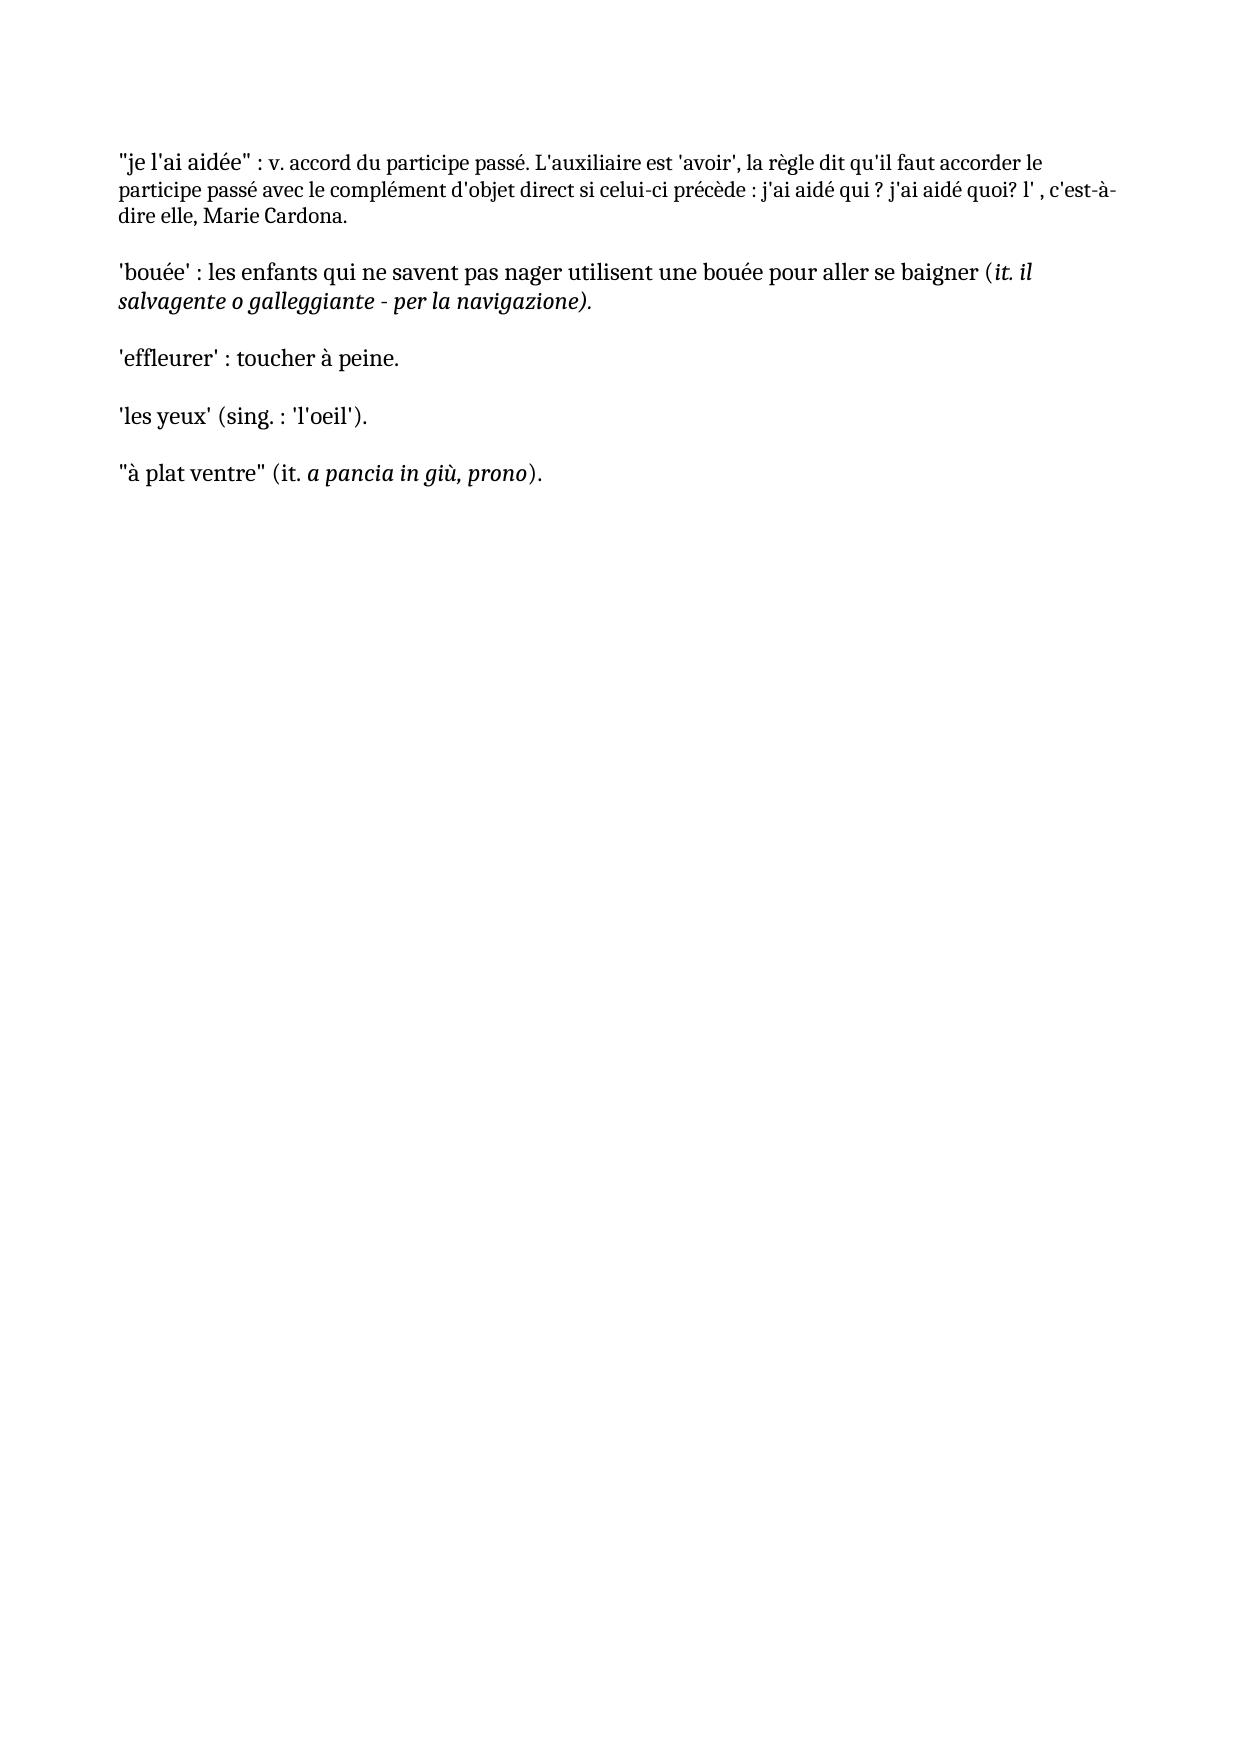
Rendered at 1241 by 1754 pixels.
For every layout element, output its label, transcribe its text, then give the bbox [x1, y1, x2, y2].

text 'bouée' : les enfants qui ne savent pas nager utilisent une bouée pour aller se baigner (it. il salvagente o galleggiante - per la navigazione). [118, 258, 1122, 315]
text 'les yeux' (sing. : 'l'oeil'). [118, 402, 1122, 430]
text 'effleurer' : toucher à peine. [118, 344, 1122, 373]
text "je l'ai aidée" : v. accord du participe passé. L'auxiliaire est 'avoir', la règle dit qu'il faut accorder le participe passé avec le complément d'objet direct si celui-ci précède : j'ai aidé qui ? j'ai aidé quoi? l' , c'est-à-dire elle, Marie Cardona. [118, 148, 1122, 229]
text "à plat ventre" (it. a pancia in giù, prono). [118, 459, 1122, 488]
